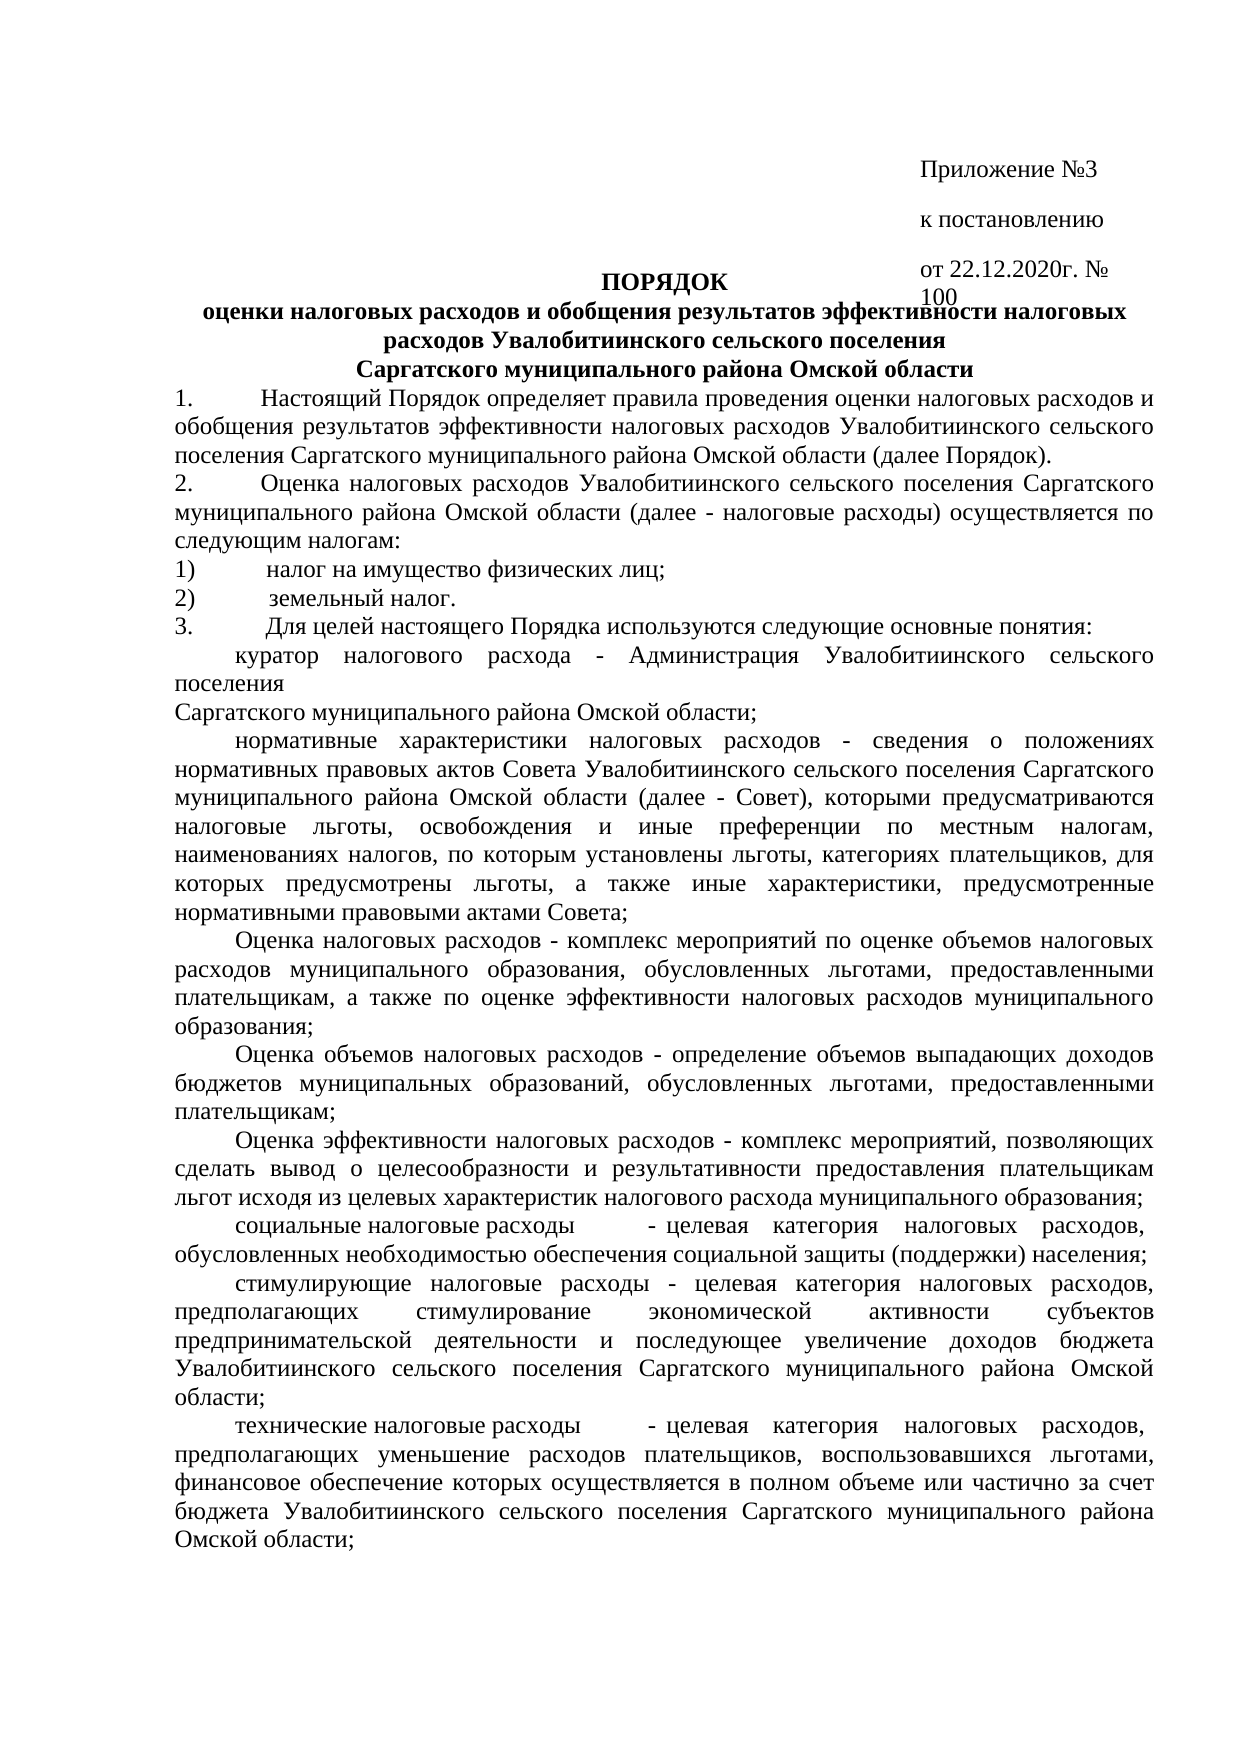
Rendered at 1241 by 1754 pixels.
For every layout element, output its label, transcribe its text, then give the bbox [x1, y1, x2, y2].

text нормативные характеристики налоговых расходов - сведения о положениях нормативных правовых актов Совета Увалобитиинского сельского поселения Саргатского муниципального района Омской области (далее - Совет), которыми предусматриваются налоговые льготы, освобождения и иные преференции по местным налогам, наименованиях налогов, по которым установлены льготы, категориях плательщиков, для которых предусмотрены льготы, а также иные характеристики, предусмотренные нормативными правовыми актами Совета; [174, 726, 1155, 926]
text Саргатского муниципального района Омской области; [174, 697, 1155, 726]
text предполагающих уменьшение расходов плательщиков, воспользовавшихся льготами, финансовое обеспечение которых осуществляется в полном объеме или частично за счет бюджета Увалобитиинского сельского поселения Саргатского муниципального района Омской области; [174, 1439, 1155, 1553]
list Оценка налоговых расходов Увалобитиинского сельского поселения Саргатского муниципального района Омской области (далее - налоговые расходы) осуществляется по следующим налогам: [174, 469, 1155, 554]
list налог на имущество физических лиц; [174, 554, 1155, 583]
text обусловленных необходимостью обеспечения социальной защиты (поддержки) населения; [174, 1239, 1155, 1268]
text Саргатского муниципального района Омской области [174, 354, 1155, 383]
text куратор налогового расхода - Администрация Увалобитиинского сельского поселения [174, 640, 1155, 697]
text социальные налоговые расходы - целевая категория налоговых расходов, [174, 1211, 1155, 1239]
text Оценка объемов налоговых расходов - определение объемов выпадающих доходов бюджетов муниципальных образований, обусловленных льготами, предоставленными плательщикам; [174, 1040, 1155, 1125]
text технические налоговые расходы - целевая категория налоговых расходов, [174, 1411, 1155, 1439]
text ПОРЯДОК [174, 267, 1155, 296]
list Настоящий Порядок определяет правила проведения оценки налоговых расходов и обобщения результатов эффективности налоговых расходов Увалобитиинского сельского поселения Саргатского муниципального района Омской области (далее Порядок). [174, 383, 1155, 469]
list Для целей настоящего Порядка используются следующие основные понятия: [174, 612, 1155, 640]
text оценки налоговых расходов и обобщения результатов эффективности налоговых расходов Увалобитиинского сельского поселения [174, 296, 1155, 354]
list земельный налог. [174, 583, 1155, 612]
text стимулирующие налоговые расходы - целевая категория налоговых расходов, предполагающих стимулирование экономической активности субъектов предпринимательской деятельности и последующее увеличение доходов бюджета Увалобитиинского сельского поселения Саргатского муниципального района Омской области; [174, 1268, 1155, 1411]
text Оценка эффективности налоговых расходов - комплекс мероприятий, позволяющих сделать вывод о целесообразности и результативности предоставления плательщикам льгот исходя из целевых характеристик налогового расхода муниципального образования; [174, 1125, 1155, 1211]
text Оценка налоговых расходов - комплекс мероприятий по оценке объемов налоговых расходов муниципального образования, обусловленных льготами, предоставленными плательщикам, а также по оценке эффективности налоговых расходов муниципального образования; [174, 926, 1155, 1040]
